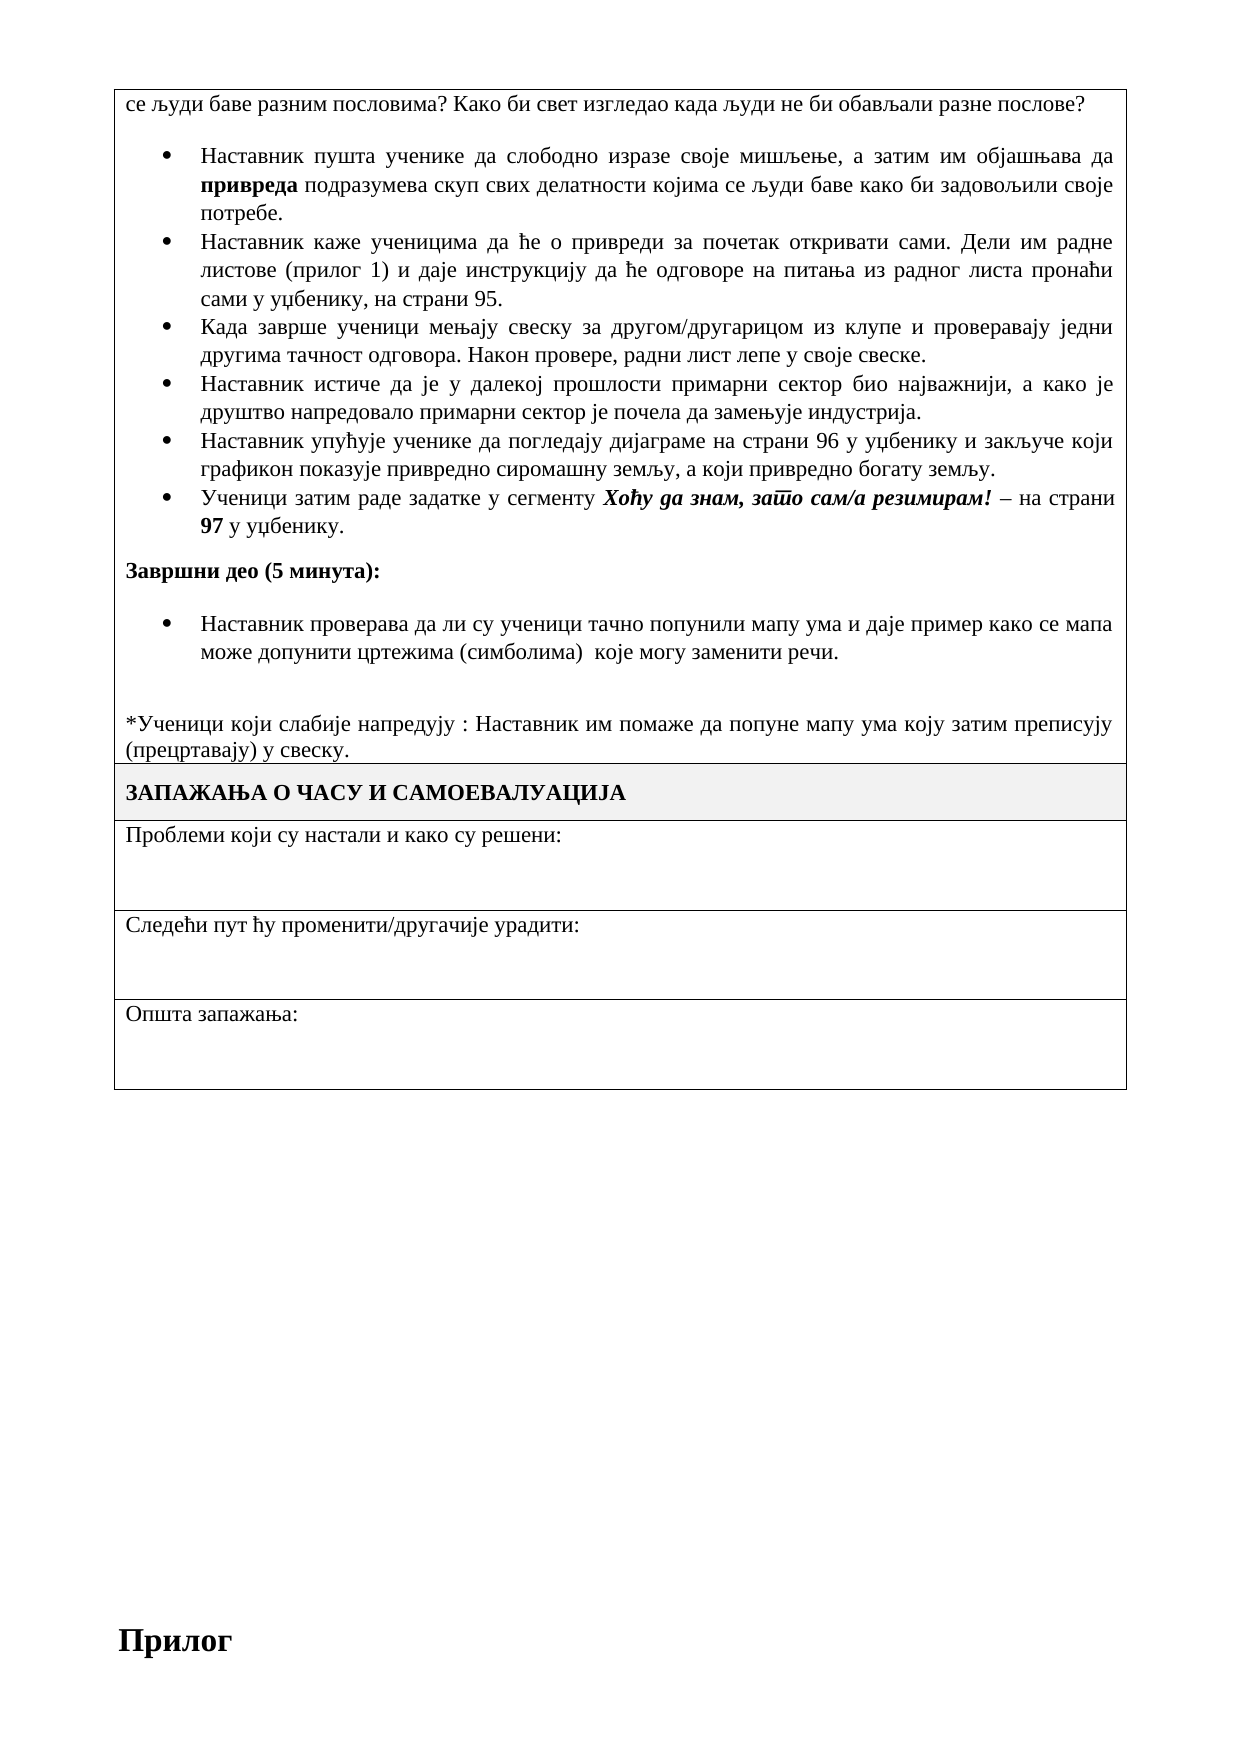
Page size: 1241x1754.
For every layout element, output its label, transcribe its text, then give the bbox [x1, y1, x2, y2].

table_cell Проблеми који су настали и како су решени: [115, 821, 1126, 910]
table_cell ЗАПАЖАЊА О ЧАСУ И САМОЕВАЛУАЦИЈА [115, 764, 1126, 820]
table_cell Следећи пут ћу променити/другачије урадити: [115, 911, 1126, 999]
table_cell Општа запажања: [115, 1000, 1126, 1089]
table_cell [115, 90, 1126, 762]
text Прилог [118, 1620, 1122, 1658]
